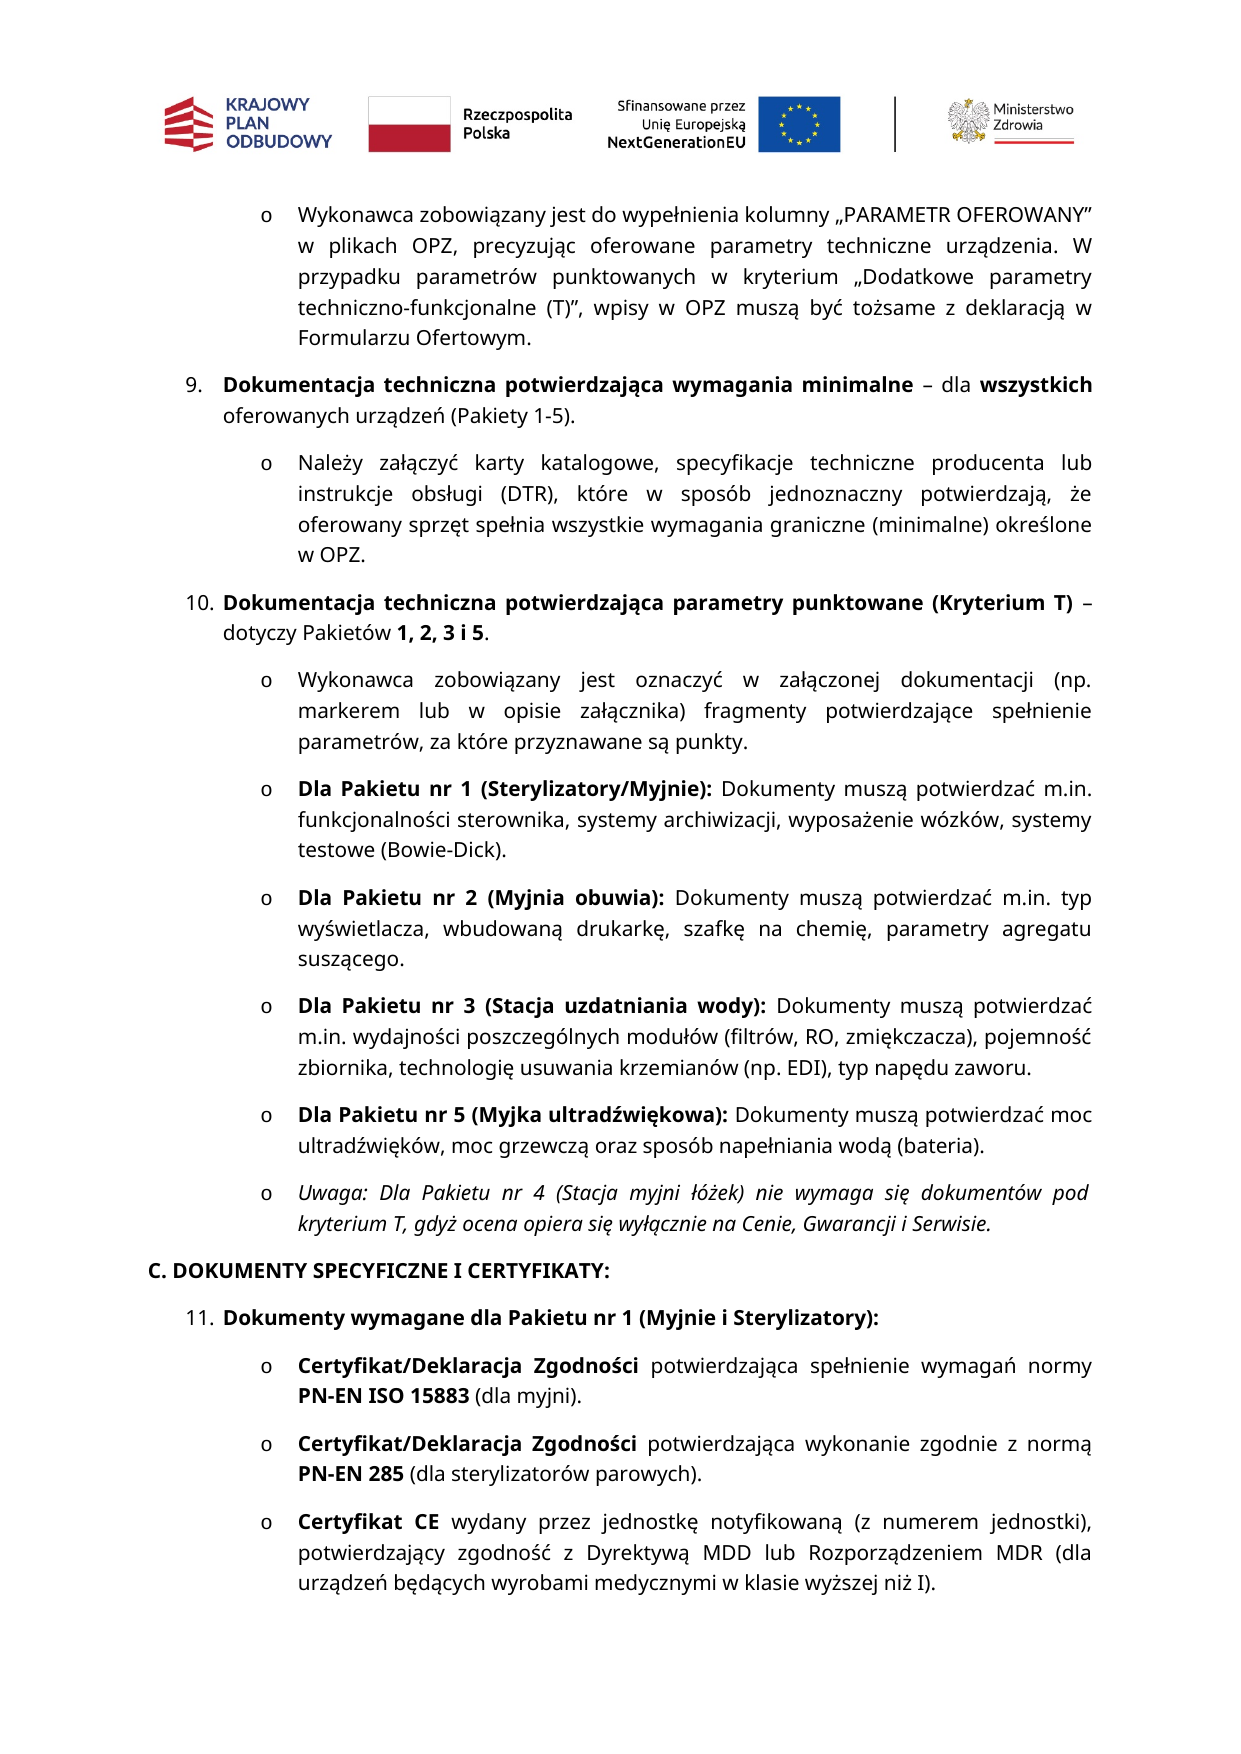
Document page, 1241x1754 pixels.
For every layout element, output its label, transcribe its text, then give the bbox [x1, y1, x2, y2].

list Dokumentacja techniczna potwierdzająca parametry punktowane (Kryterium T) – dotyczy Pakietów 1, 2, 3 i 5. [185, 588, 1093, 647]
list Dla Pakietu nr 3 (Stacja uzdatniania wody): Dokumenty muszą potwierdzać m.in. wydajności poszczególnych modułów (filtrów, RO, zmiękczacza), pojemność zbiornika, technologię usuwania krzemianów (np. EDI), typ napędu zaworu. [260, 992, 1093, 1081]
list Wykonawca zobowiązany jest do wypełnienia kolumny „PARAMETR OFEROWANY” w plikach OPZ, precyzując oferowane parametry techniczne urządzenia. W przypadku parametrów punktowanych w kryterium „Dodatkowe parametry techniczno-funkcjonalne (T)”, wpisy w OPZ muszą być tożsame z deklaracją w Formularzu Ofertowym. [260, 201, 1093, 352]
list Certyfikat/Deklaracja Zgodności potwierdzająca spełnienie wymagań normy PN-EN ISO 15883 (dla myjni). [260, 1351, 1093, 1410]
list Dla Pakietu nr 1 (Sterylizatory/Myjnie): Dokumenty muszą potwierdzać m.in. funkcjonalności sterownika, systemy archiwizacji, wyposażenie wózków, systemy testowe (Bowie-Dick). [260, 774, 1093, 864]
picture [147, 73, 1093, 169]
list Dla Pakietu nr 2 (Myjnia obuwia): Dokumenty muszą potwierdzać m.in. typ wyświetlacza, wbudowaną drukarkę, szafkę na chemię, parametry agregatu suszącego. [260, 883, 1093, 973]
list Dokumenty wymagane dla Pakietu nr 1 (Myjnie i Sterylizatory): [185, 1303, 1093, 1332]
list Uwaga: Dla Pakietu nr 4 (Stacja myjni łóżek) nie wymaga się dokumentów pod kryterium T, gdyż ocena opiera się wyłącznie na Cenie, Gwarancji i Serwisie. [260, 1178, 1093, 1237]
list Certyfikat CE wydany przez jednostkę notyfikowaną (z numerem jednostki), potwierdzający zgodność z Dyrektywą MDD lub Rozporządzeniem MDR (dla urządzeń będących wyrobami medycznymi w klasie wyższej niż I). [260, 1507, 1093, 1597]
list Wykonawca zobowiązany jest oznaczyć w załączonej dokumentacji (np. markerem lub w opisie załącznika) fragmenty potwierdzające spełnienie parametrów, za które przyznawane są punkty. [260, 666, 1093, 755]
list Certyfikat/Deklaracja Zgodności potwierdzająca wykonanie zgodnie z normą PN-EN 285 (dla sterylizatorów parowych). [260, 1429, 1093, 1488]
list Dokumentacja techniczna potwierdzająca wymagania minimalne – dla wszystkich oferowanych urządzeń (Pakiety 1-5). [185, 371, 1093, 429]
list Należy załączyć karty katalogowe, specyfikacje techniczne producenta lub instrukcje obsługi (DTR), które w sposób jednoznaczny potwierdzają, że oferowany sprzęt spełnia wszystkie wymagania graniczne (minimalne) określone w OPZ. [260, 448, 1093, 569]
text C. DOKUMENTY SPECYFICZNE I CERTYFIKATY: [148, 1256, 1093, 1285]
list Dla Pakietu nr 5 (Myjka ultradźwiękowa): Dokumenty muszą potwierdzać moc ultradźwięków, moc grzewczą oraz sposób napełniania wodą (bateria). [260, 1100, 1093, 1159]
